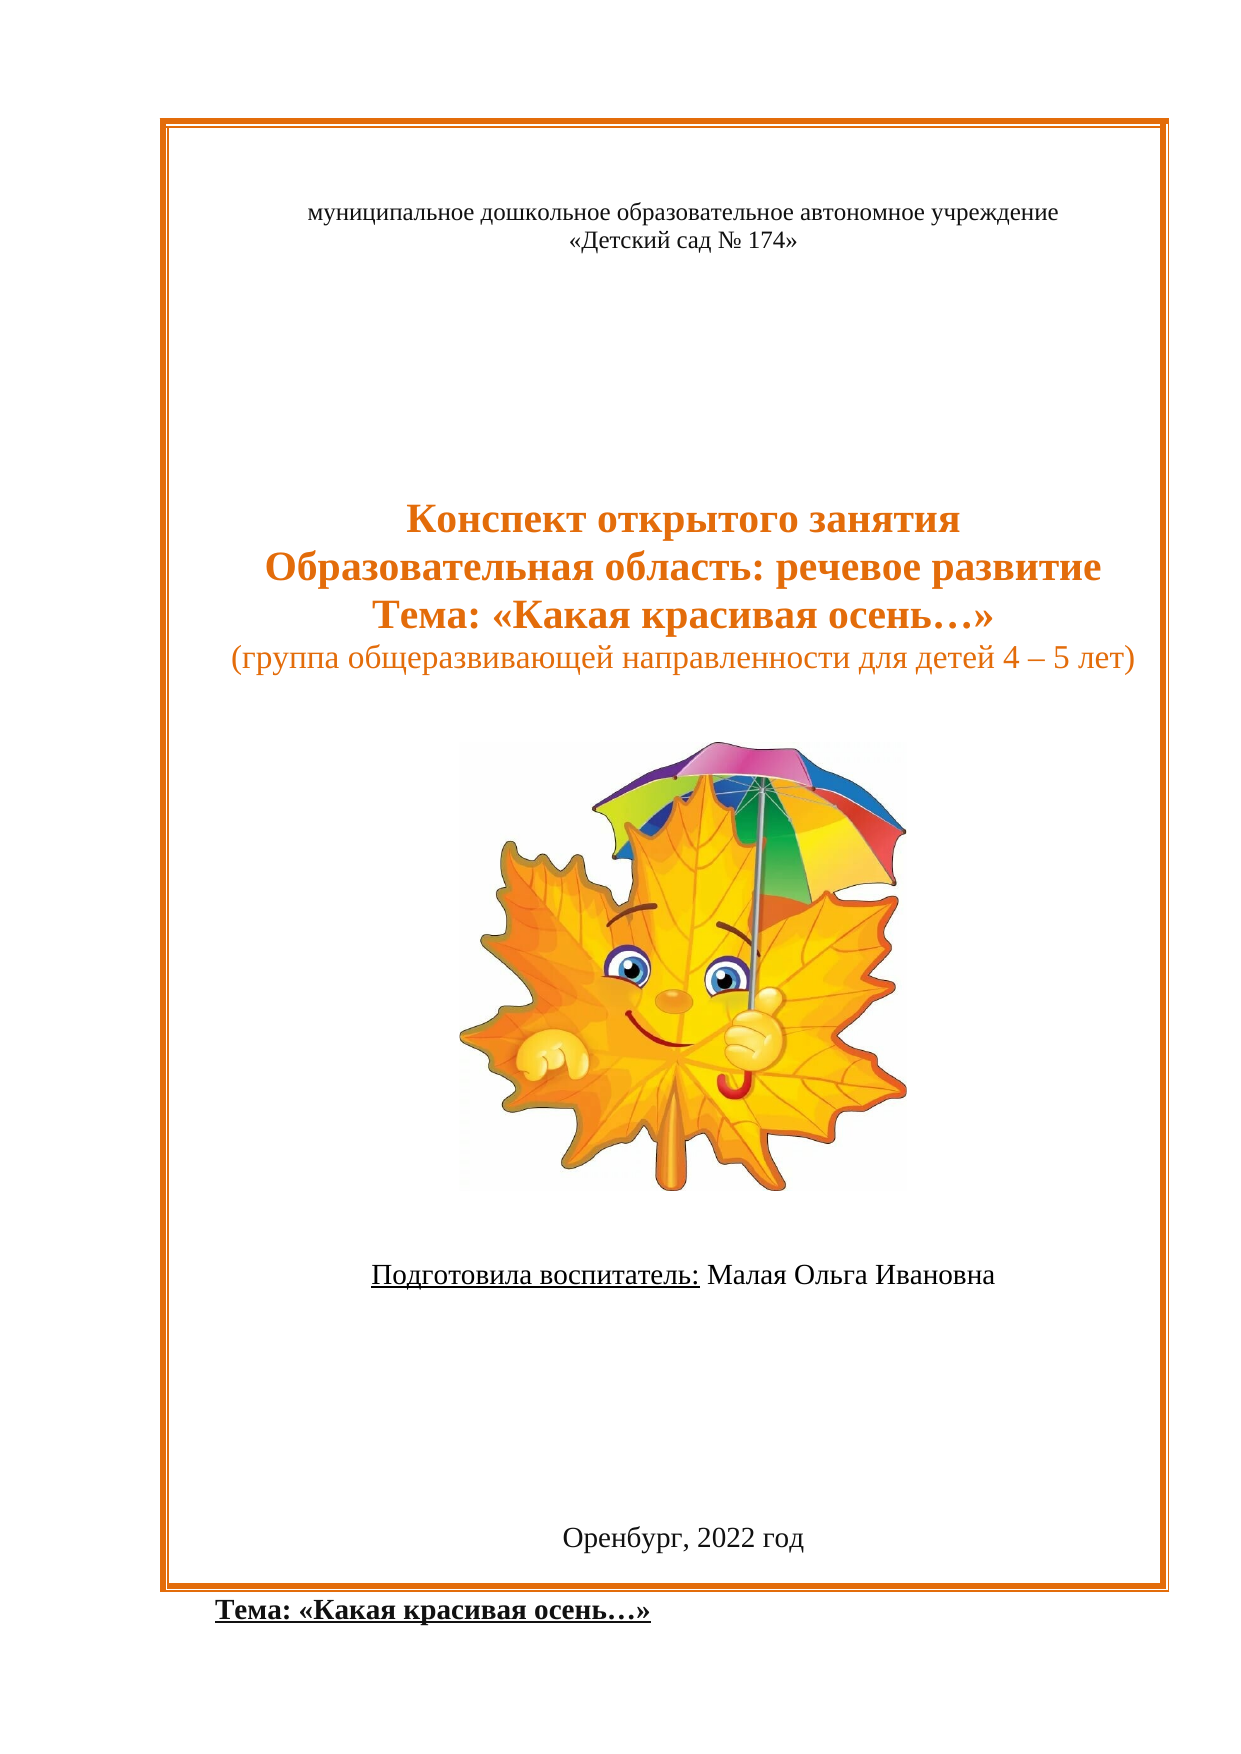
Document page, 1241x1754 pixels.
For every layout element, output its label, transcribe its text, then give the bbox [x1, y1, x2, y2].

text (группа общеразвивающей направленности для детей 4 – 5 лет) [177, 637, 1152, 676]
text муниципальное дошкольное образовательное автономное учреждение [177, 197, 1152, 225]
text Конспект открытого занятия [177, 494, 1152, 542]
text Тема: «Какая красивая осень…» [177, 589, 1152, 637]
picture [459, 742, 907, 1191]
text Подготовила воспитатель: Малая Ольга Ивановна [177, 1257, 1152, 1291]
text Оренбург, 2022 год [169, 1508, 1160, 1583]
text Образовательная область: речевое развитие [177, 542, 1152, 589]
text Тема: «Какая красивая осень…» [177, 1592, 1152, 1626]
text «Детский сад № 174» [177, 225, 1152, 254]
